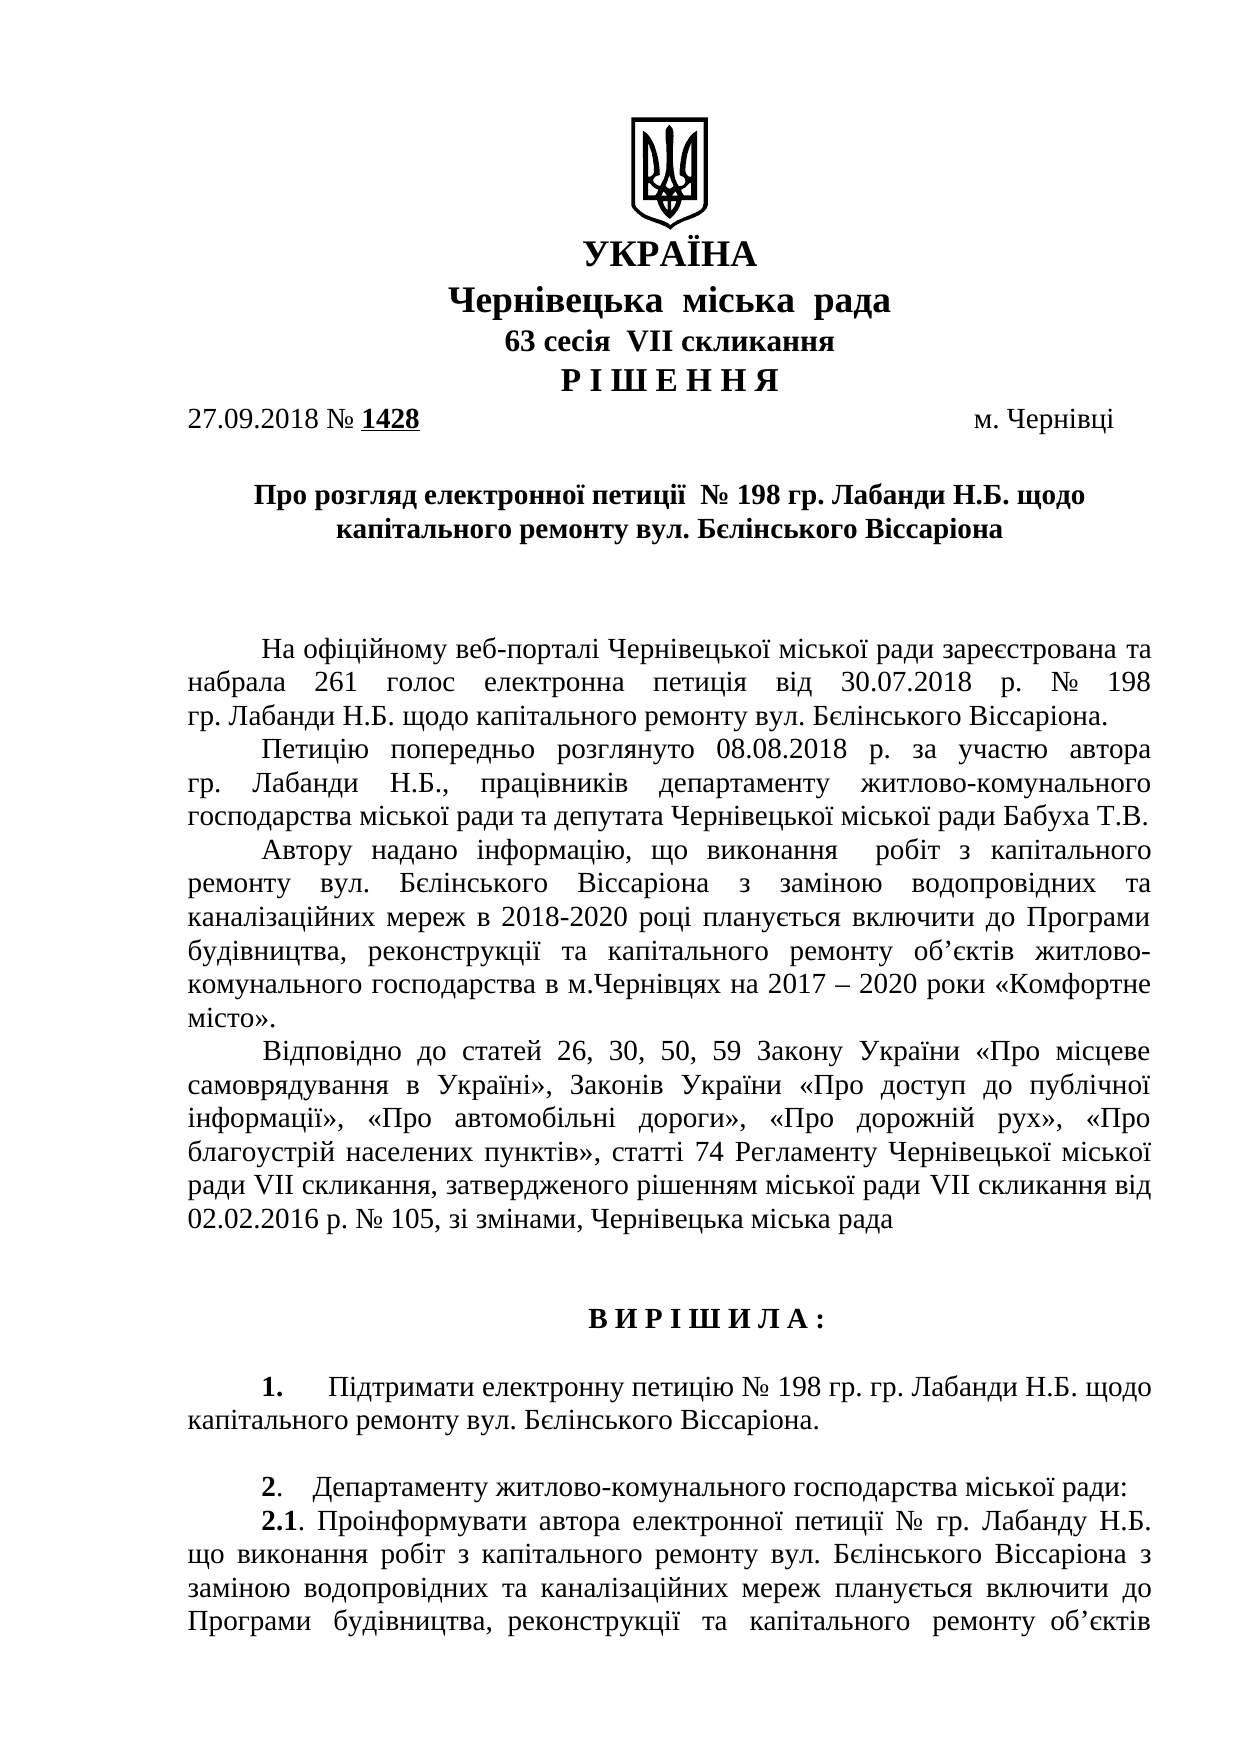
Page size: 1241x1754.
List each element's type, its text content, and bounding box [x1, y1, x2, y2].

text УКРАЇНА [187, 232, 1152, 275]
text 2.1. Проінформувати автора електронної петиції № гр. Лабанду Н.Б. що виконання робіт з капітального ремонту вул. Бєлінського Віссаріона з заміною водопровідних та каналізаційних мереж планується включити до Програми будівництва, реконструкції та капітального ремонту об’єктів [187, 1503, 1152, 1637]
text В И Р І Ш И Л А : [187, 1302, 1152, 1335]
text Відповідно до статей 26, 30, 50, 59 Закону України «Про місцеве самоврядування в Україні», Законів України «Про доступ до публічної інформації», «Про автомобільні дороги», «Про дорожній рух», «Про благоустрій населених пунктів», статті 74 Регламенту Чернівецької міської ради VIІ скликання, затвердженого рішенням міської ради VIІ скликання від 02.02.2016 р. № 105, зі змінами, Чернівецька міська рада [187, 1033, 1152, 1234]
text Про розгляд електронної петиції № 198 гр. Лабанди Н.Б. щодо [187, 477, 1152, 511]
text Петицію попередньо розглянуто 08.08.2018 р. за участю автора гр. Лабанди Н.Б., працівників департаменту житлово-комунального господарства міської ради та депутата Чернівецької міської ради Бабуха Т.В. [187, 731, 1152, 832]
text капітального ремонту вул. Бєлінського Віссаріона [187, 511, 1152, 544]
text 1. Підтримати електронну петицію № 198 гр. гр. Лабанди Н.Б. щодо капітального ремонту вул. Бєлінського Віссаріона. [187, 1369, 1152, 1436]
subtitle Чернівецька міська рада [187, 277, 1152, 320]
text 2. Департаменту житлово-комунального господарства міської ради: [261, 1469, 1152, 1503]
subtitle Р І Ш Е Н Н Я [187, 360, 1152, 399]
text 27.09.2018 № 1428 м. Чернівці [187, 401, 1152, 434]
text Автору надано інформацію, що виконання робіт з капітального ремонту вул. Бєлінського Віссаріона з заміною водопровідних та каналізаційних мереж в 2018-2020 році планується включити до Програми будівництва, реконструкції та капітального ремонту об’єктів житлово-комунального господарства в м.Чернівцях на 2017 – 2020 роки «Комфортне місто». [187, 832, 1152, 1033]
text На офіційному веб-порталі Чернівецької міської ради зареєстрована та набрала 261 голос електронна петиція від 30.07.2018 р. № 198 гр. Лабанди Н.Б. щодо капітального ремонту вул. Бєлінського Віссаріона. [187, 631, 1152, 731]
text 63 сесія VІІ скликання [187, 322, 1152, 358]
